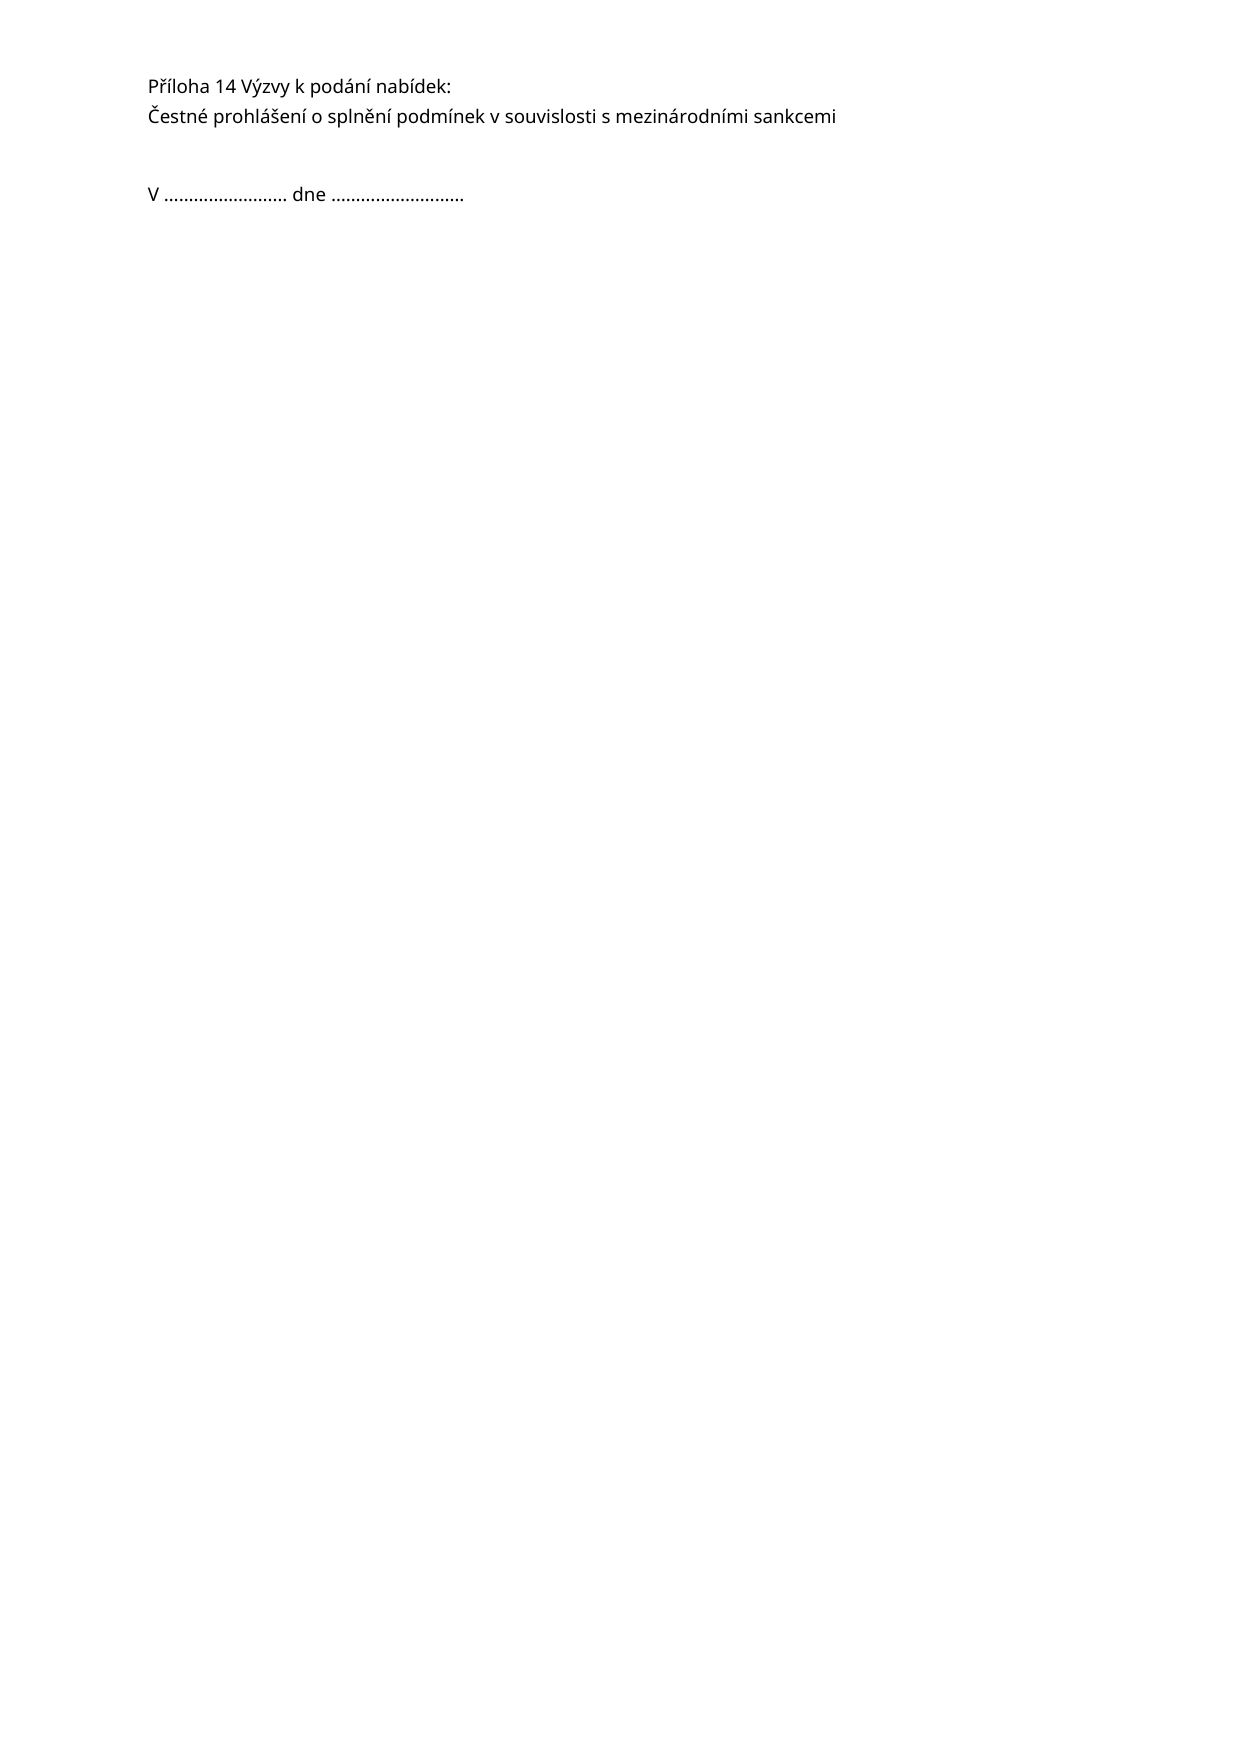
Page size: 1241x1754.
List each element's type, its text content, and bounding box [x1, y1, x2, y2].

text V ………………….… dne ……………………… [148, 182, 1093, 207]
